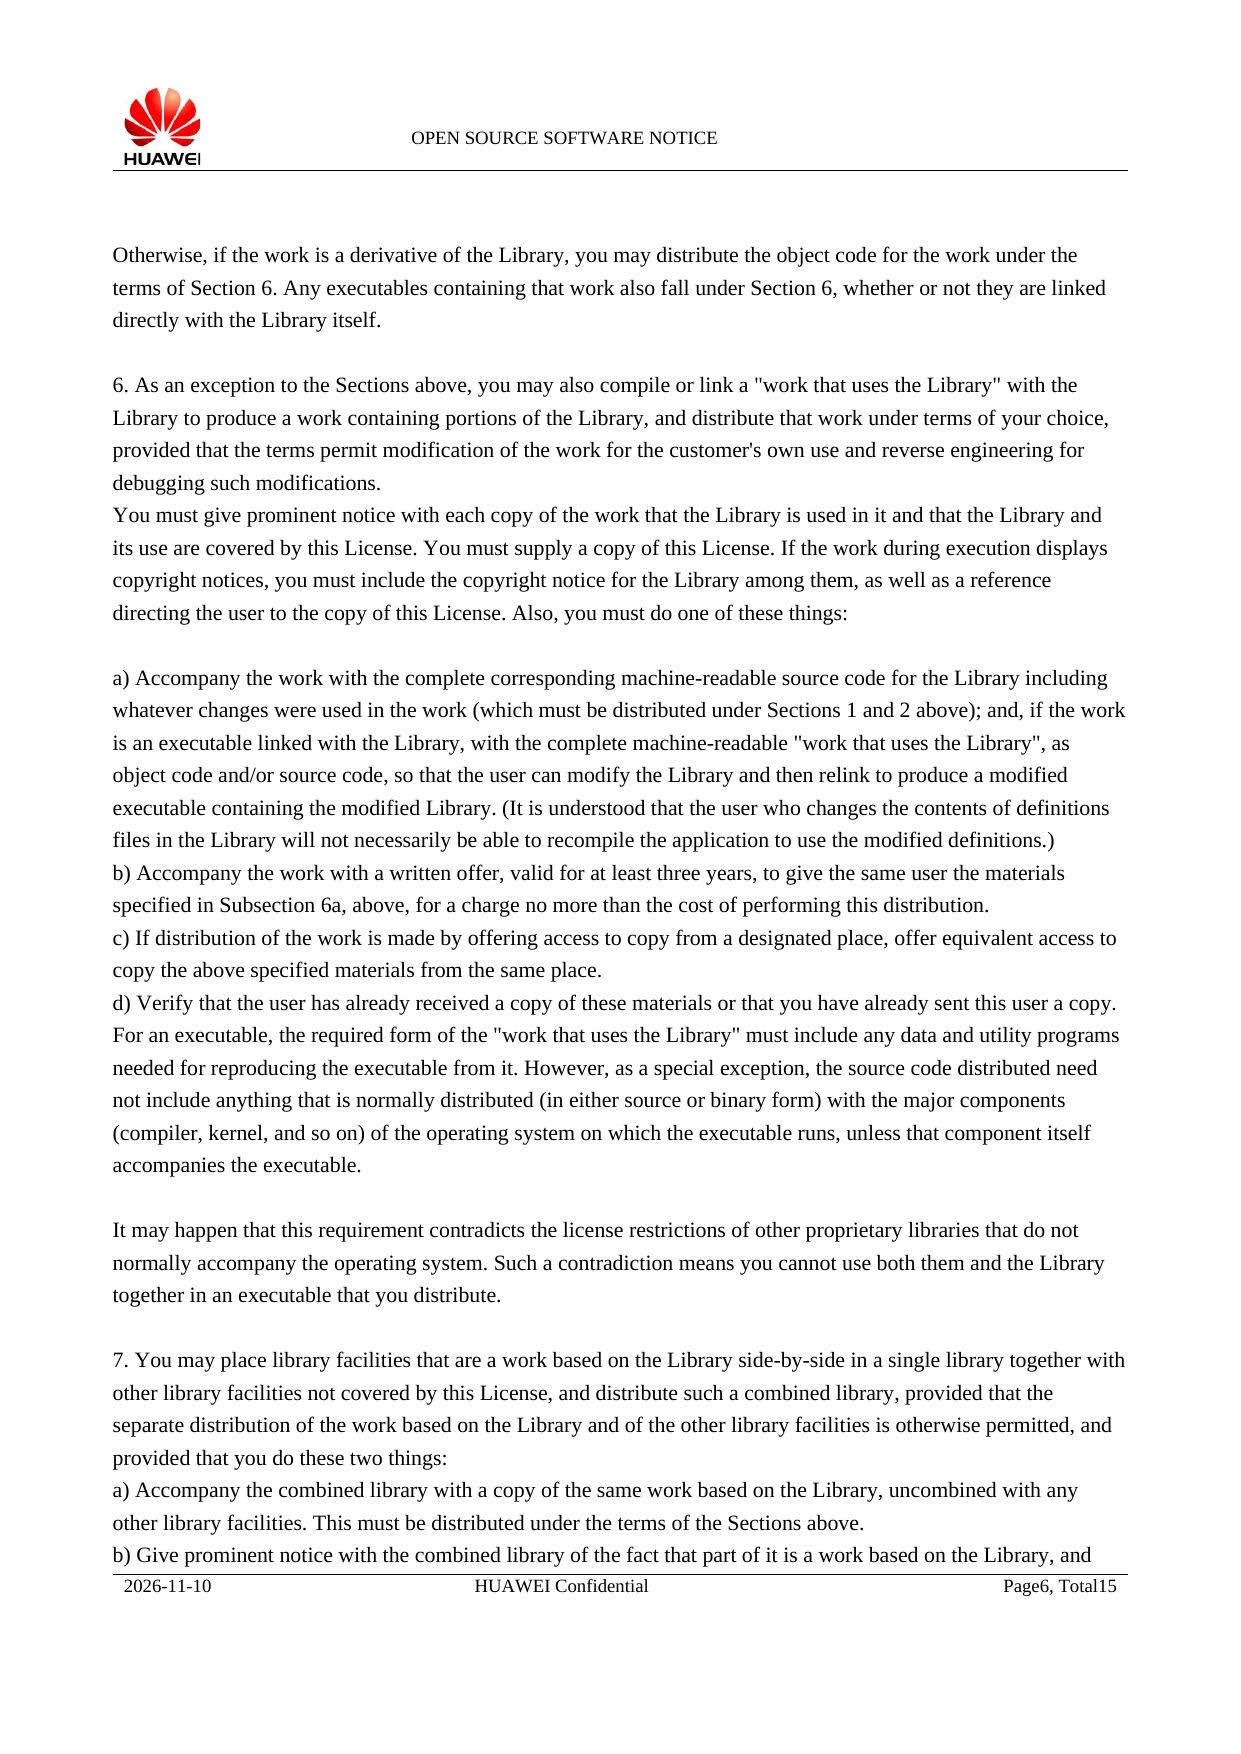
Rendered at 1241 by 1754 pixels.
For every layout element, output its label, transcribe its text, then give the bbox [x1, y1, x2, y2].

picture [124, 88, 201, 165]
